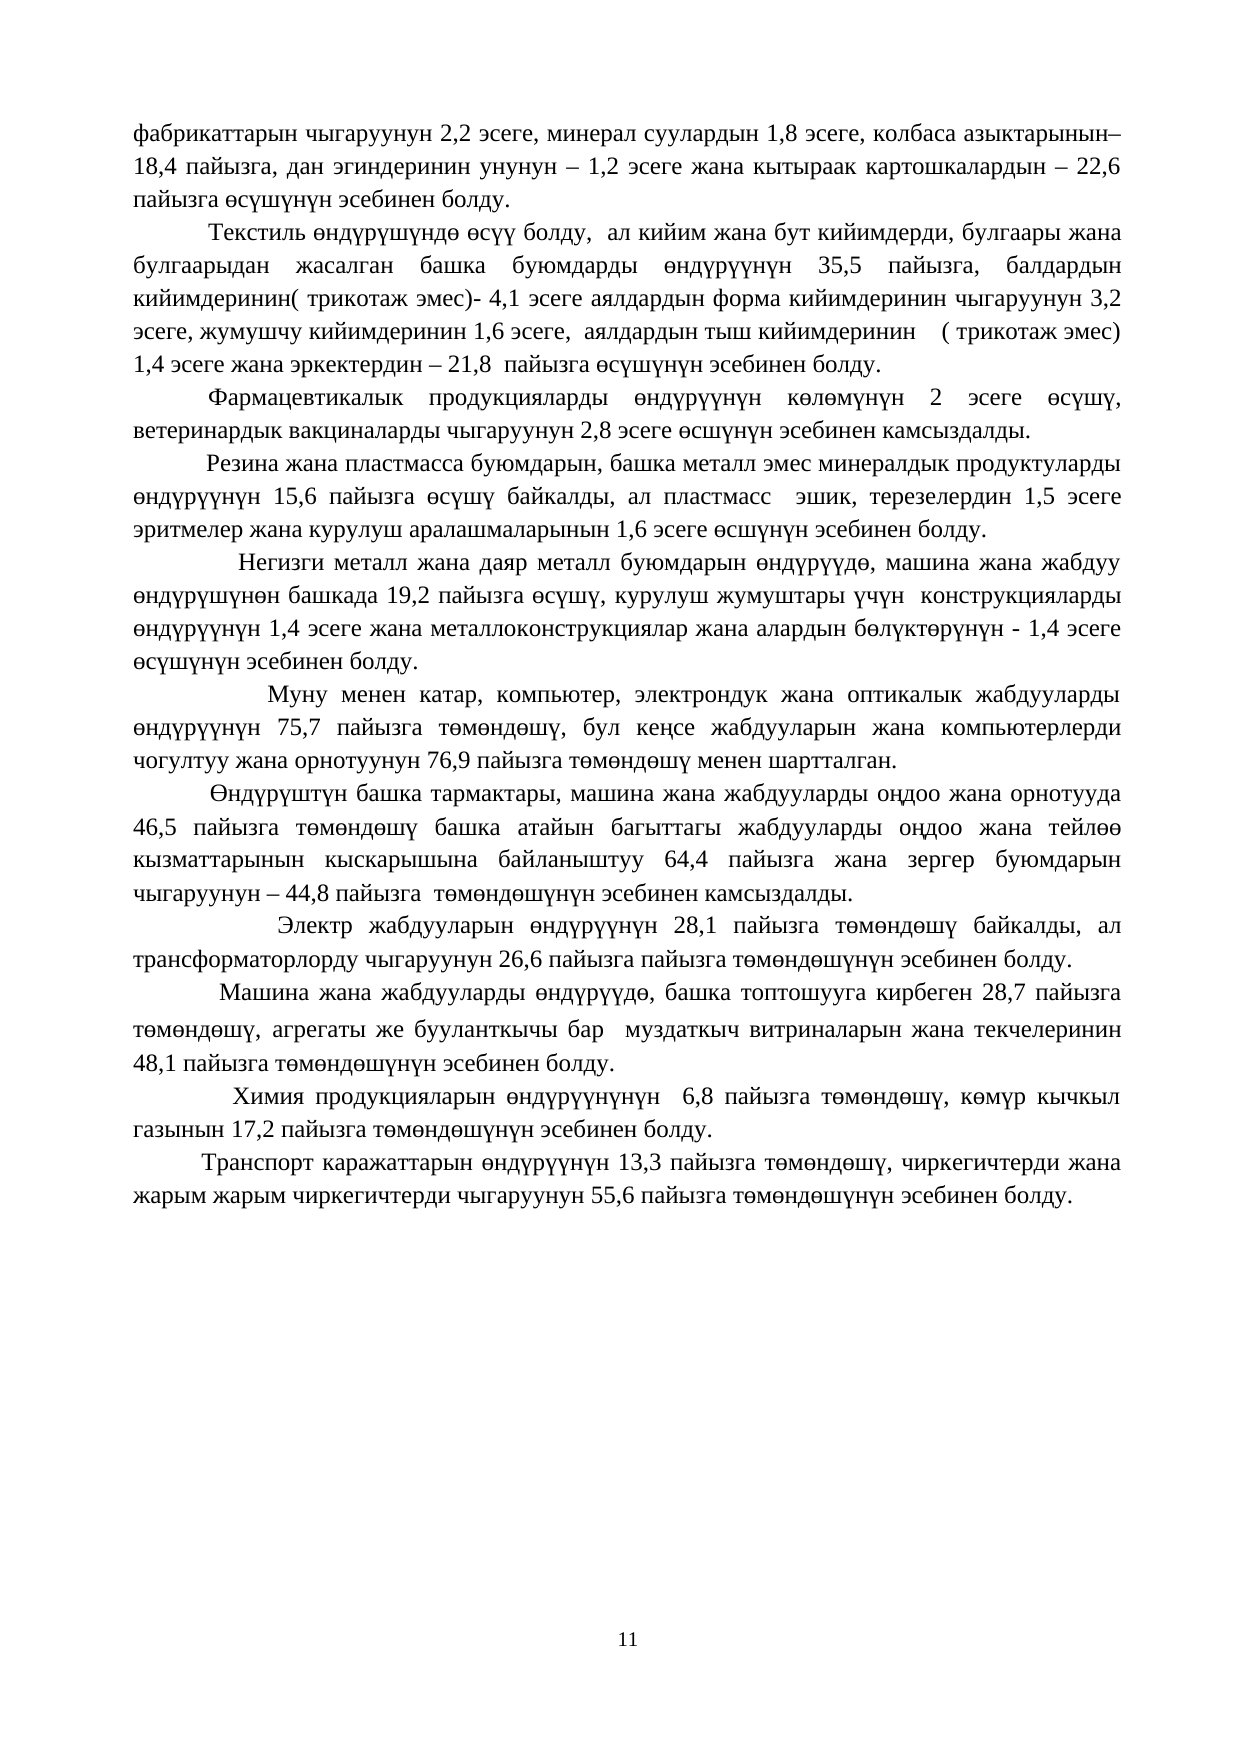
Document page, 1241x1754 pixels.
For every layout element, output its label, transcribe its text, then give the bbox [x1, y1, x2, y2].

text Текстиль өндүрүшүндө өсүү болду, ал кийим жана бут кийимдерди, булгаары жана булгаарыдан жасалган башка буюмдарды өндүрүүнүн 35,5 пайызга, балдардын кийимдеринин( трикотаж эмес)- 4,1 эсеге аялдардын форма кийимдеринин чыгаруунун 3,2 эсеге, жумушчу кийимдеринин 1,6 эсеге, аялдардын тыш кийимдеринин ( трикотаж эмес) 1,4 эсеге жана эркектердин – 21,8 пайызга өсүшүнүн эсебинен болду. [133, 217, 1122, 378]
text Химия продукцияларын өндүрүүнүнүн 6,8 пайызга төмөндөшү, көмүр кычкыл газынын 17,2 пайызга төмөндөшүнүн эсебинен болду. [133, 1081, 1122, 1143]
text Өндүрүштүн башка тармактары, машина жана жабдууларды оңдоо жана орнотууда 46,5 пайызга төмөндөшү башка атайын багыттагы жабдууларды оңдоо жана тейлөө кызматтарынын кыскарышына байланыштуу 64,4 пайызга жана зергер буюмдарын чыгаруунун – 44,8 пайызга төмөндөшүнүн эсебинен камсыздалды. [133, 778, 1122, 906]
text Фармацевтикалык продукцияларды өндүрүүнүн көлөмүнүн 2 эсеге өсүшү, ветеринардык вакциналарды чыгаруунун 2,8 эсеге өсшүнүн эсебинен камсыздалды. [133, 382, 1122, 444]
text Электр жабдууларын өндүрүүнүн 28,1 пайызга төмөндөшү байкалды, ал трансформаторлорду чыгаруунун 26,6 пайызга пайызга төмөндөшүнүн эсебинен болду. [133, 911, 1122, 972]
text Муну менен катар, компьютер, электрондук жана оптикалык жабдууларды өндүрүүнүн 75,7 пайызга төмөндөшү, бул кеңсе жабдууларын жана компьютерлерди чогултуу жана орнотуунун 76,9 пайызга төмөндөшү менен шартталган. [133, 679, 1122, 774]
text Негизги металл жана даяр металл буюмдарын өндүрүүдө, машина жана жабдуу өндүрүшүнөн башкада 19,2 пайызга өсүшү, курулуш жумуштары үчүн конструкцияларды өндүрүүнүн 1,4 эсеге жана металлоконструкциялар жана алардын бөлүктөрүнүн - 1,4 эсеге өсүшүнүн эсебинен болду. [133, 547, 1122, 675]
text Машина жана жабдууларды өндүрүүдө, башка топтошууга кирбеген 28,7 пайызга төмөндөшү, агрегаты же бууланткычы бар муздаткыч витриналарын жана текчелеринин 48,1 пайызга төмөндөшүнүн эсебинен болду. [133, 977, 1122, 1077]
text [133, 118, 1122, 213]
text Транспорт каражаттарын өндүрүүнүн 13,3 пайызга төмөндөшү, чиркегичтерди жана жарым жарым чиркегичтерди чыгаруунун 55,6 пайызга төмөндөшүнүн эсебинен болду. [133, 1147, 1122, 1209]
text Резина жана пластмасса буюмдарын, башка металл эмес минералдык продуктуларды өндүрүүнүн 15,6 пайызга өсүшү байкалды, ал пластмасс эшик, терезелердин 1,5 эсеге эритмелер жана курулуш аралашмаларынын 1,6 эсеге өсшүнүн эсебинен болду. [133, 448, 1122, 543]
